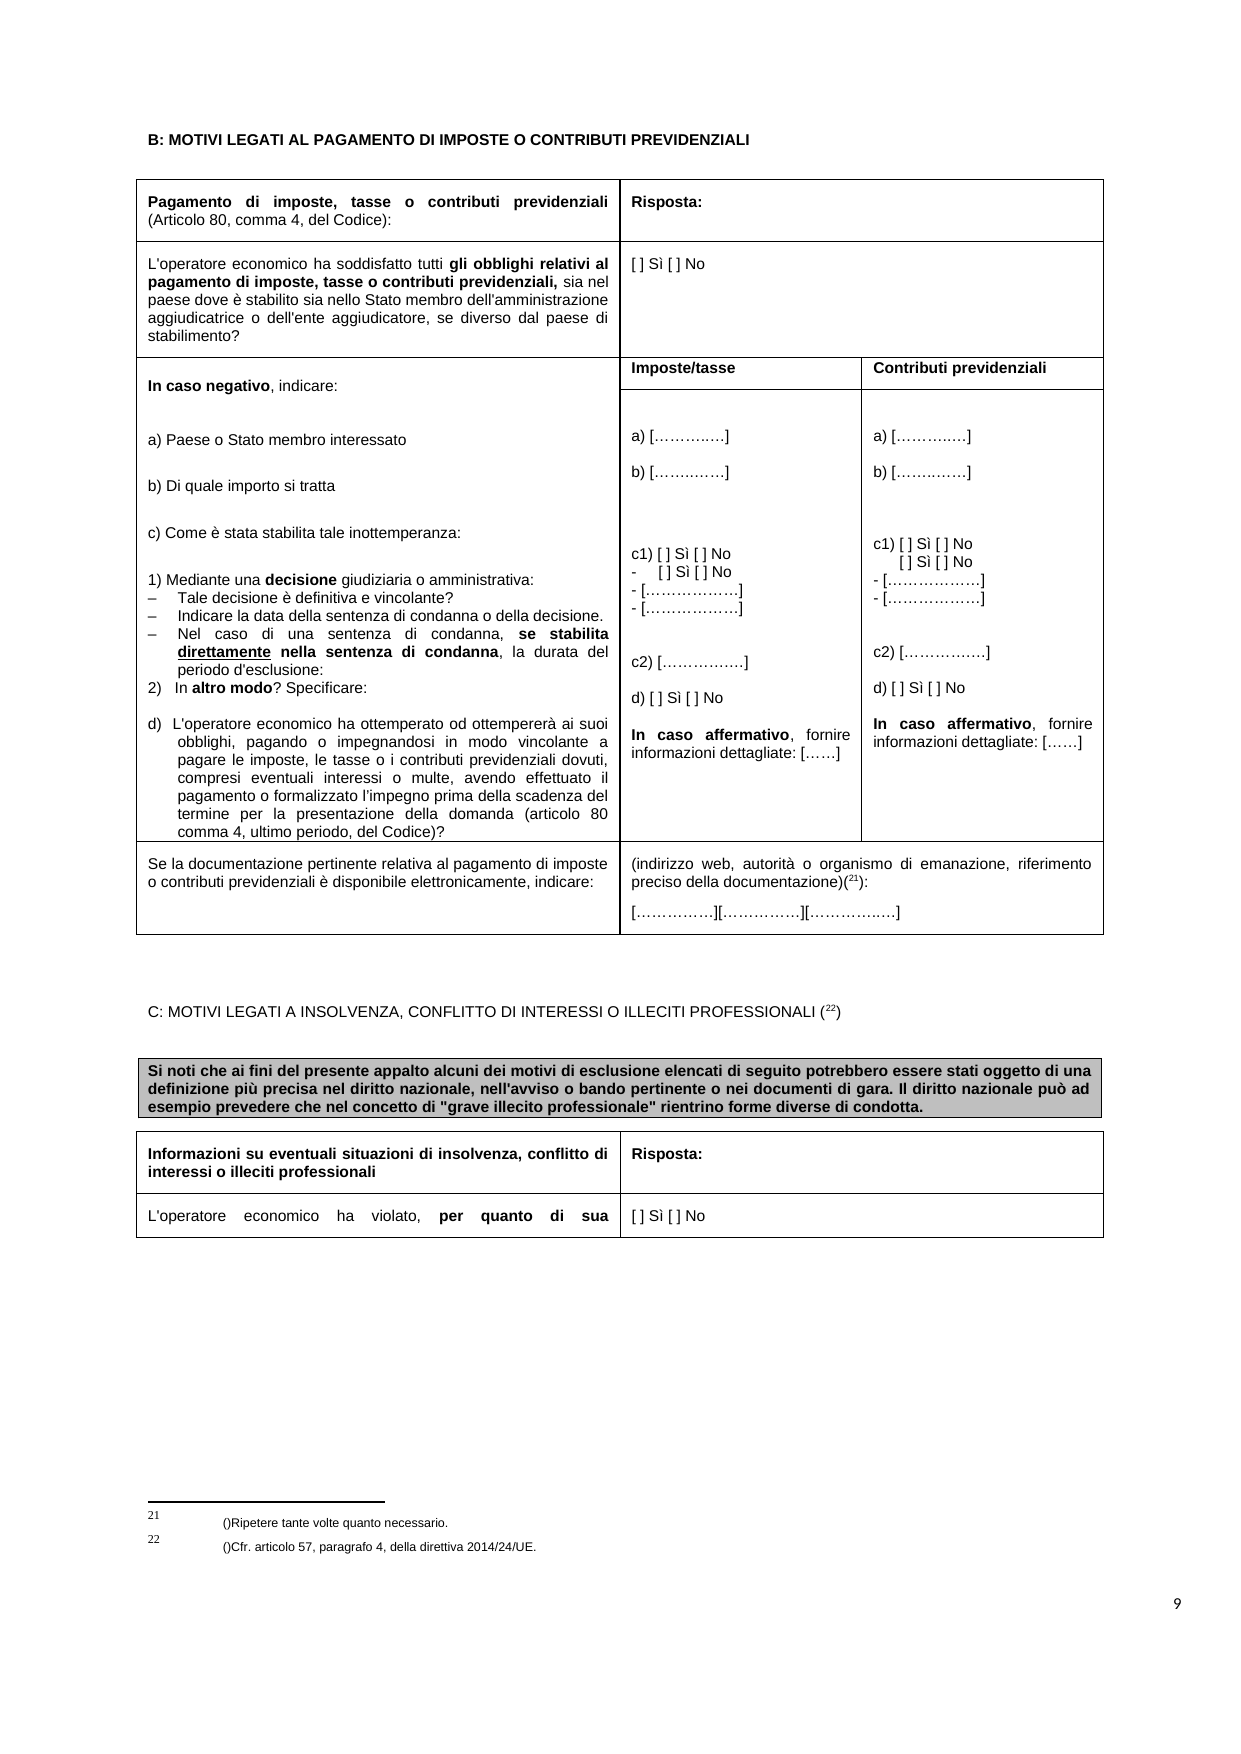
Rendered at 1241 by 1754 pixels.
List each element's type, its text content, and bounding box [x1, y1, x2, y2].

table_header Risposta: [621, 180, 1103, 241]
table_cell [ ] Sì [ ] No [621, 242, 1103, 357]
table_cell a) [………..…] b) [……..……] c1) [ ] Sì [ ] No [ ] Sì [ ] No - [………………] - [………………] c2) [………….…] d) [ ] Sì [ ] No In caso affermativo, fornire informazioni dettagliate: [……] [862, 390, 1103, 841]
table_cell L'operatore economico ha soddisfatto tutti gli obblighi relativi al pagamento di imposte, tasse o contributi previdenziali, sia nel paese dove è stabilito sia nello Stato membro dell'amministrazione aggiudicatrice o dell'ente aggiudicatore, se diverso dal paese di stabilimento? [137, 242, 619, 357]
table_cell [ ] Sì [ ] No [621, 1194, 1103, 1237]
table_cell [137, 1194, 620, 1237]
table_header Risposta: [621, 1132, 1103, 1193]
table_cell a) [………..…] b) [……..……] c1) [ ] Sì [ ] No - [ ] Sì [ ] No - [………………] - [………………] c2) [………….…] d) [ ] Sì [ ] No In caso affermativo, fornire informazioni dettagliate: [……] [621, 390, 861, 841]
table_header Pagamento di imposte, tasse o contributi previdenziali (Articolo 80, comma 4, del Codice): [137, 180, 619, 241]
text Si noti che ai fini del presente appalto alcuni dei motivi di esclusione elencati di seguito potrebbero essere stati oggetto di una definizione più precisa nel diritto nazionale, nell'avviso o bando pertinente o nei documenti di gara. Il diritto nazionale può ad esempio prevedere che nel concetto di "grave illecito professionale" rientrino forme diverse di condotta. [139, 1059, 1101, 1117]
title C: motivi legati a insolvenza, conflitto di interessi o illeciti professionali () [148, 1003, 1093, 1021]
table_cell In caso negativo, indicare: a) Paese o Stato membro interessato b) Di quale importo si tratta c) Come è stata stabilita tale inottemperanza: 1) Mediante una decisione giudiziaria o amministrativa: Tale decisione è definitiva e vincolante? Indicare la data della sentenza di condanna o della decisione. Nel caso di una sentenza di condanna, se stabilita direttamente nella sentenza di condanna, la durata del periodo d'esclusione: 2) In altro modo? Specificare: d) L'operatore economico ha ottemperato od ottempererà ai suoi obblighi, pagando o impegnandosi in modo vincolante a pagare le imposte, le tasse o i contributi previdenziali dovuti, compresi eventuali interessi o multe, avendo effettuato il pagamento o formalizzato l’impegno prima della scadenza del termine per la presentazione della domanda (articolo 80 comma 4, ultimo periodo, del Codice)? [137, 358, 619, 841]
table_header Informazioni su eventuali situazioni di insolvenza, conflitto di interessi o illeciti professionali [137, 1132, 620, 1193]
text B: MOTIVI LEGATI AL PAGAMENTO DI IMPOSTE O CONTRIBUTI PREVIDENZIALI [148, 131, 1093, 149]
table_cell (indirizzo web, autorità o organismo di emanazione, riferimento preciso della documentazione)(): [……………][……………][…………..…] [621, 842, 1103, 934]
table_cell Se la documentazione pertinente relativa al pagamento di imposte o contributi previdenziali è disponibile elettronicamente, indicare: [137, 842, 619, 934]
table_cell Contributi previdenziali [862, 358, 1103, 389]
table_cell Imposte/tasse [621, 358, 861, 389]
